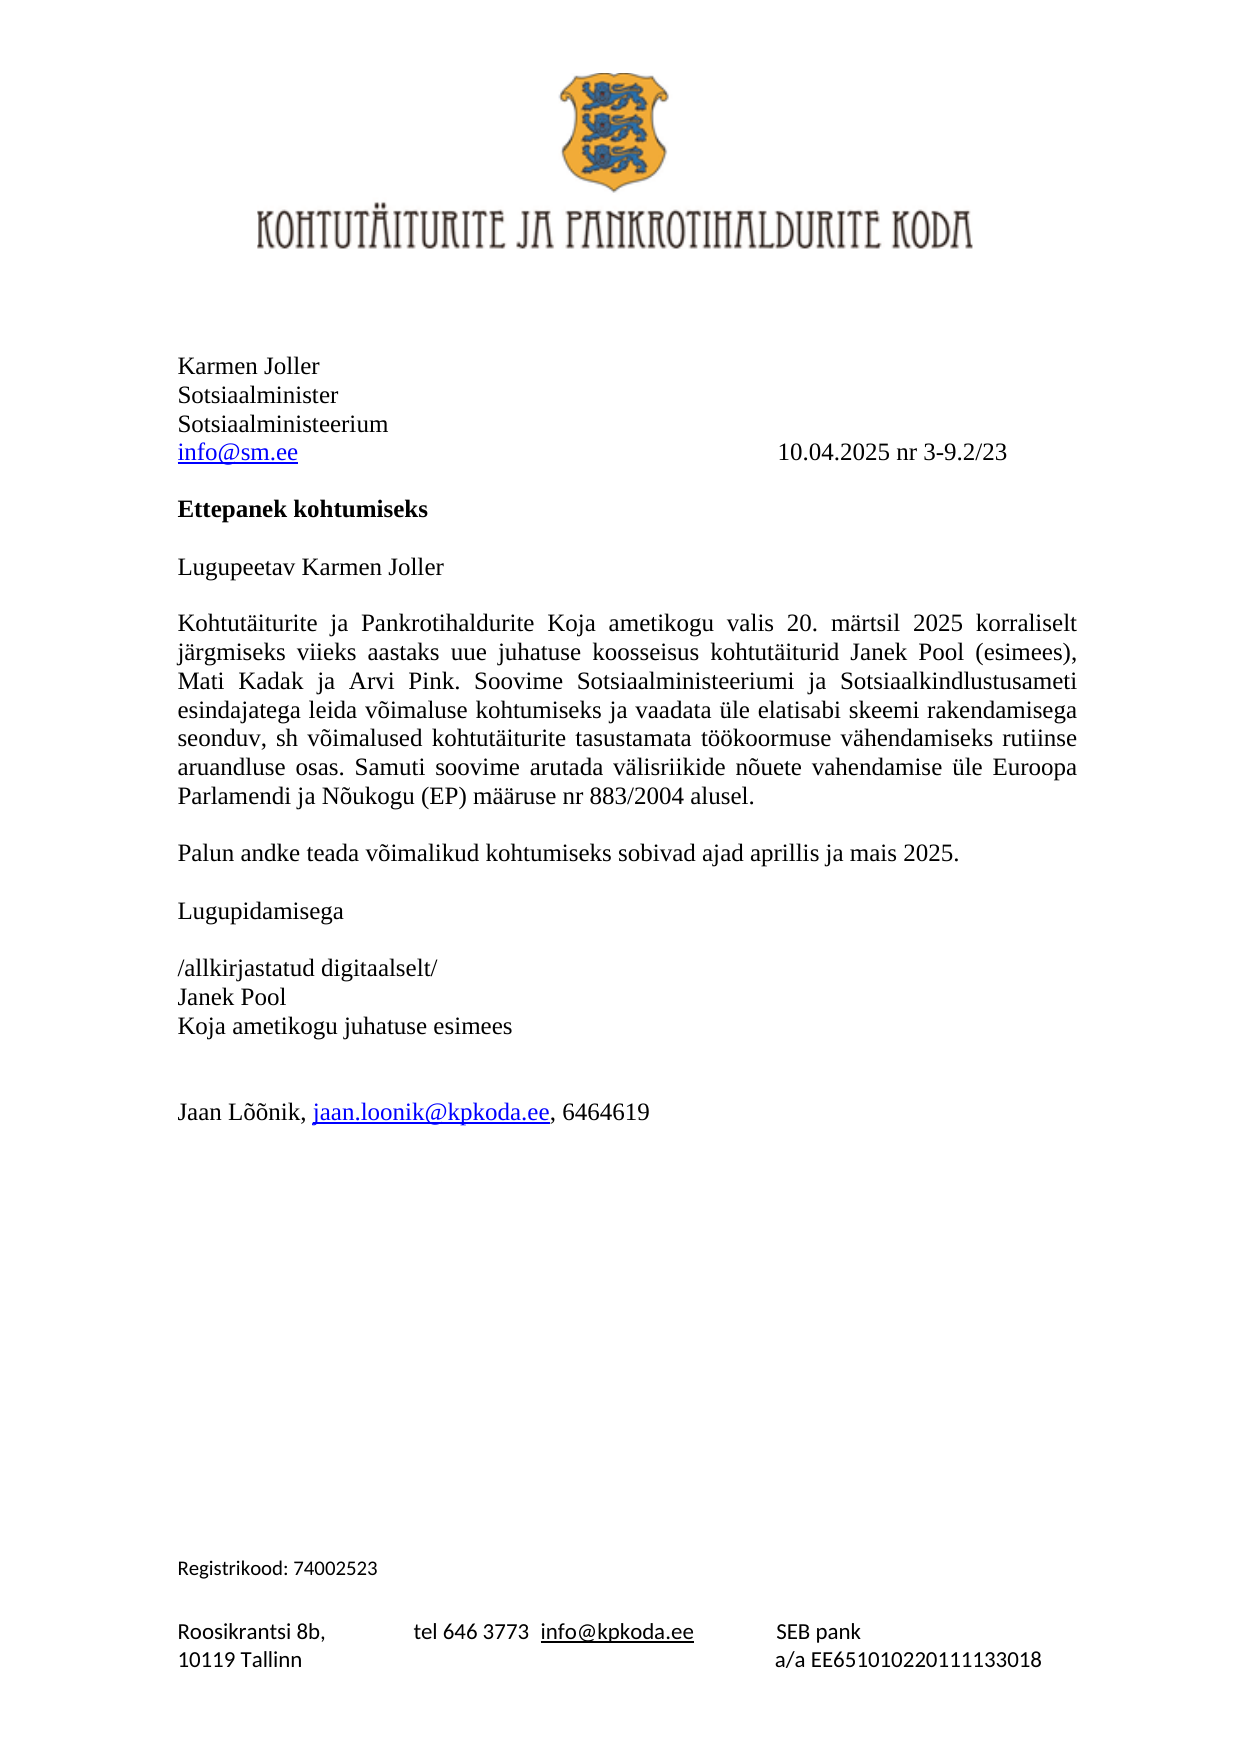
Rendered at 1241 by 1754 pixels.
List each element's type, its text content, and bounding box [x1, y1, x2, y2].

text info@sm.ee 10.04.2025 nr 3-9.2/23 [177, 437, 1078, 466]
text Palun andke teada võimalikud kohtumiseks sobivad ajad aprillis ja mais 2025. [177, 838, 1078, 867]
text Koja ametikogu juhatuse esimees [177, 1011, 1078, 1040]
picture [257, 73, 998, 269]
text Karmen Joller [177, 351, 1078, 380]
text Sotsiaalminister [177, 380, 1078, 409]
text Kohtutäiturite ja Pankrotihaldurite Koja ametikogu valis 20. märtsil 2025 korraliselt järgmiseks viieks aastaks uue juhatuse koosseisus kohtutäiturid Janek Pool (esimees), Mati Kadak ja Arvi Pink. Soovime Sotsiaalministeeriumi ja Sotsiaalkindlustusameti esindajatega leida võimaluse kohtumiseks ja vaadata üle elatisabi skeemi rakendamisega seonduv, sh võimalused kohtutäiturite tasustamata töökoormuse vähendamiseks rutiinse aruandluse osas. Samuti soovime arutada välisriikide nõuete vahendamise üle Euroopa Parlamendi ja Nõukogu (EP) määruse nr 883/2004 alusel. [177, 608, 1078, 810]
text Lugupeetav Karmen Joller [177, 552, 1078, 581]
text Ettepanek kohtumiseks [177, 494, 1078, 523]
text Sotsiaalministeerium [177, 409, 1078, 437]
text Lugupidamisega [177, 896, 1078, 925]
text /allkirjastatud digitaalselt/ [177, 953, 1078, 982]
text Jaan Lõõnik, jaan.loonik@kpkoda.ee, 6464619 [177, 1097, 1078, 1126]
text Janek Pool [177, 982, 1078, 1011]
